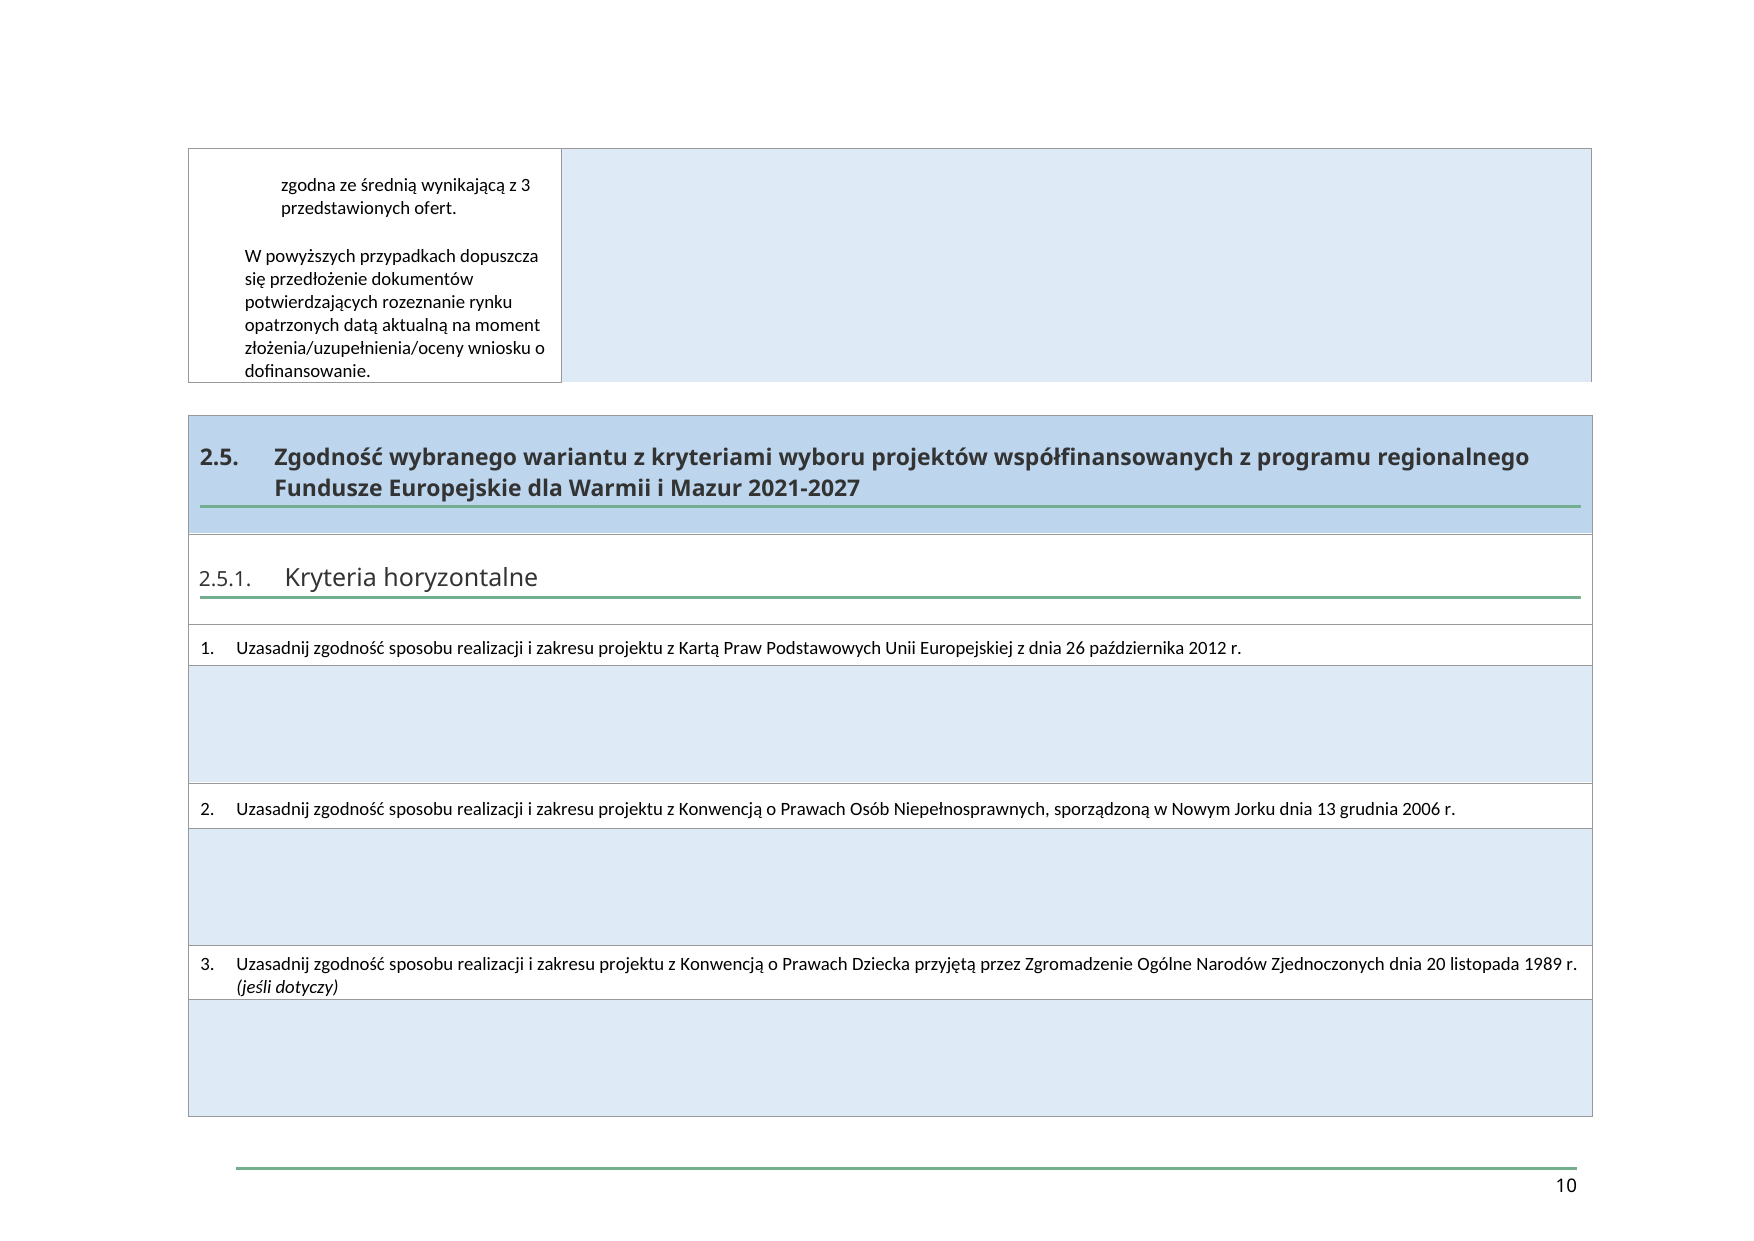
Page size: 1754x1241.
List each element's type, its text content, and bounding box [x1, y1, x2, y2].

table_cell [189, 1000, 1592, 1116]
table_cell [189, 149, 561, 382]
table_cell 2. Uzasadnij zgodność sposobu realizacji i zakresu projektu z Konwencją o Prawach Osób Niepełnosprawnych, sporządzoną w Nowym Jorku dnia 13 grudnia 2006 r. [189, 784, 1592, 828]
table_cell Kryteria horyzontalne [189, 535, 1592, 624]
table_cell [189, 666, 1592, 782]
table_cell [562, 149, 1591, 382]
table_cell 3. Uzasadnij zgodność sposobu realizacji i zakresu projektu z Konwencją o Prawach Dziecka przyjętą przez Zgromadzenie Ogólne Narodów Zjednoczonych dnia 20 listopada 1989 r. (jeśli dotyczy) [189, 946, 1592, 998]
table_cell 1. Uzasadnij zgodność sposobu realizacji i zakresu projektu z Kartą Praw Podstawowych Unii Europejskiej z dnia 26 października 2012 r. [189, 625, 1592, 665]
table_header Zgodność wybranego wariantu z kryteriami wyboru projektów współfinansowanych z programu regionalnego Fundusze Europejskie dla Warmii i Mazur 2021-2027 [189, 416, 1592, 533]
table_cell [189, 829, 1592, 945]
